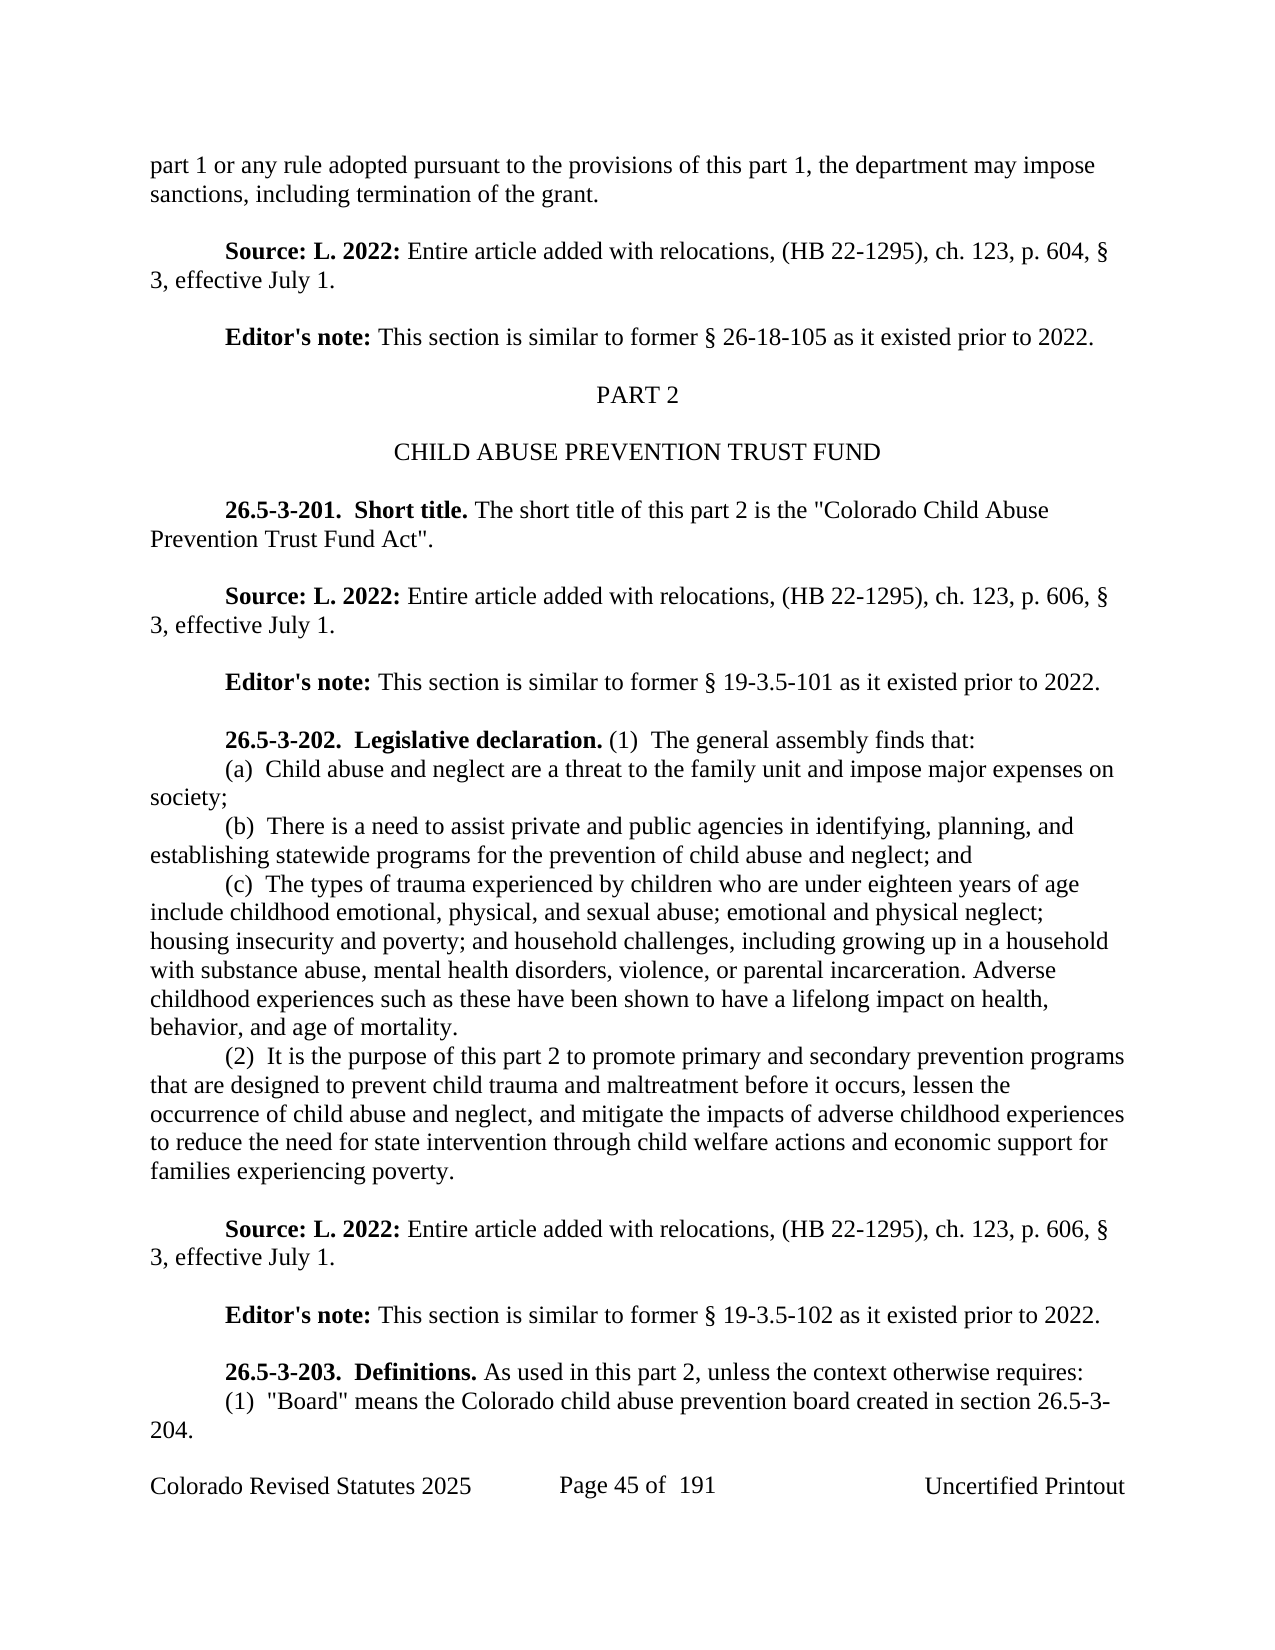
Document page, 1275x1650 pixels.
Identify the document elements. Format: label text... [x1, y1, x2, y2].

text Source: L. 2022: Entire article added with relocations, (HB 22-1295), ch. 123, p. 604, § 3, effective July 1. [150, 236, 1125, 294]
text 26.5-3-203. Definitions. As used in this part 2, unless the context otherwise requires: [150, 1357, 1125, 1386]
text 26.5-3-202. Legislative declaration. (1) The general assembly finds that: [150, 725, 1125, 754]
text 26.5-3-201. Short title. The short title of this part 2 is the "Colorado Child Abuse Prevention Trust Fund Act". [150, 495, 1125, 552]
text CHILD ABUSE PREVENTION TRUST FUND [150, 437, 1125, 466]
text Source: L. 2022: Entire article added with relocations, (HB 22-1295), ch. 123, p. 606, § 3, effective July 1. [150, 581, 1125, 639]
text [150, 150, 1125, 207]
text (2) It is the purpose of this part 2 to promote primary and secondary prevention programs that are designed to prevent child trauma and maltreatment before it occurs, lessen the occurrence of child abuse and neglect, and mitigate the impacts of adverse childhood experiences to reduce the need for state intervention through child welfare actions and economic support for families experiencing poverty. [150, 1041, 1125, 1185]
text Source: L. 2022: Entire article added with relocations, (HB 22-1295), ch. 123, p. 606, § 3, effective July 1. [150, 1214, 1125, 1271]
text Editor's note: This section is similar to former § 19-3.5-102 as it existed prior to 2022. [150, 1300, 1125, 1329]
text (1) "Board" means the Colorado child abuse prevention board created in section 26.5-3-204. [150, 1386, 1125, 1444]
text PART 2 [150, 380, 1125, 409]
text (c) The types of trauma experienced by children who are under eighteen years of age include childhood emotional, physical, and sexual abuse; emotional and physical neglect; housing insecurity and poverty; and household challenges, including growing up in a household with substance abuse, mental health disorders, violence, or parental incarceration. Adverse childhood experiences such as these have been shown to have a lifelong impact on health, behavior, and age of mortality. [150, 869, 1125, 1041]
text (a) Child abuse and neglect are a threat to the family unit and impose major expenses on society; [150, 754, 1125, 811]
text (b) There is a need to assist private and public agencies in identifying, planning, and establishing statewide programs for the prevention of child abuse and neglect; and [150, 811, 1125, 869]
text Editor's note: This section is similar to former § 26-18-105 as it existed prior to 2022. [150, 322, 1125, 351]
text Editor's note: This section is similar to former § 19-3.5-101 as it existed prior to 2022. [150, 667, 1125, 696]
